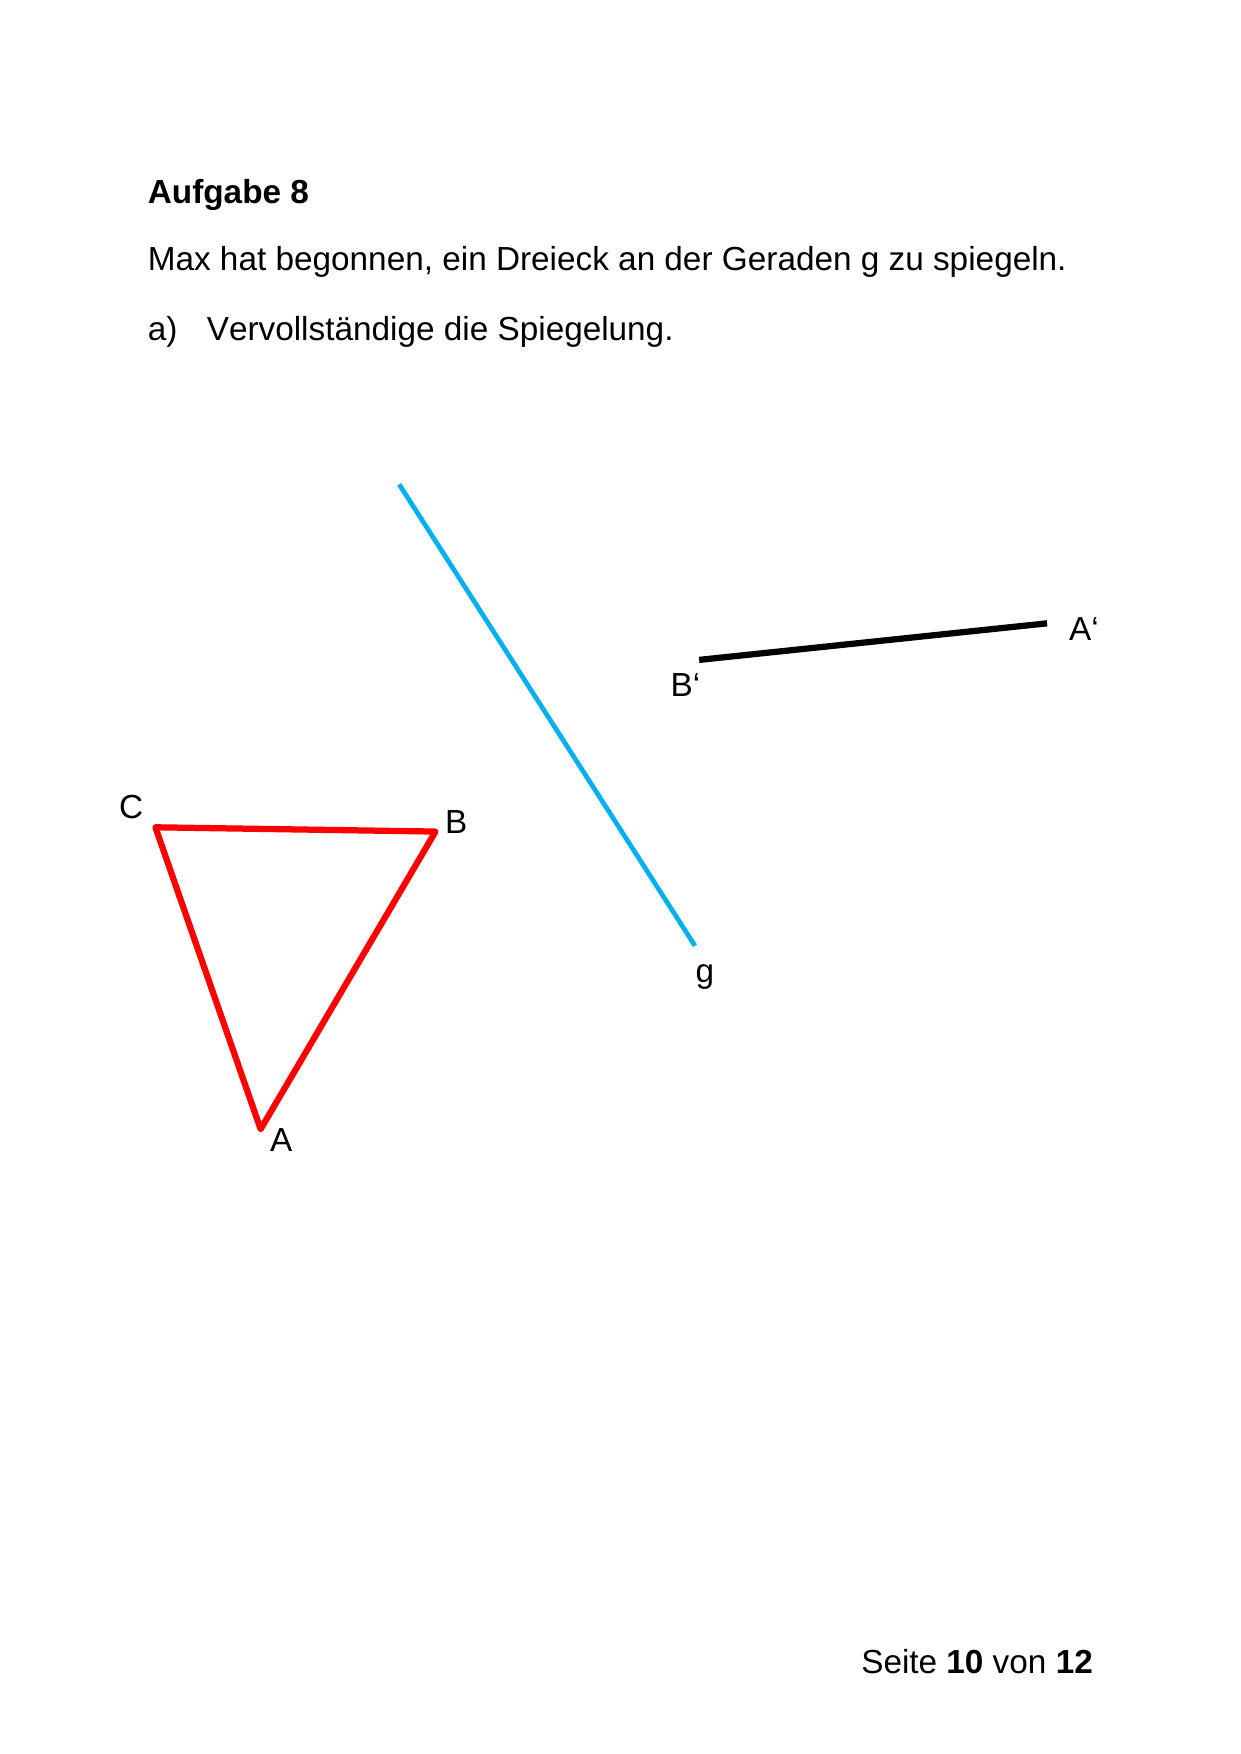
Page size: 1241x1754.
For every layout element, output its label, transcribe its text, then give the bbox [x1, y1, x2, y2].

subtitle Aufgabe 8 [148, 173, 1093, 211]
list a) Vervollständige die Spiegelung. [148, 309, 1093, 347]
text Max hat begonnen, ein Dreieck an der Geraden g zu spiegeln. [148, 238, 1093, 277]
